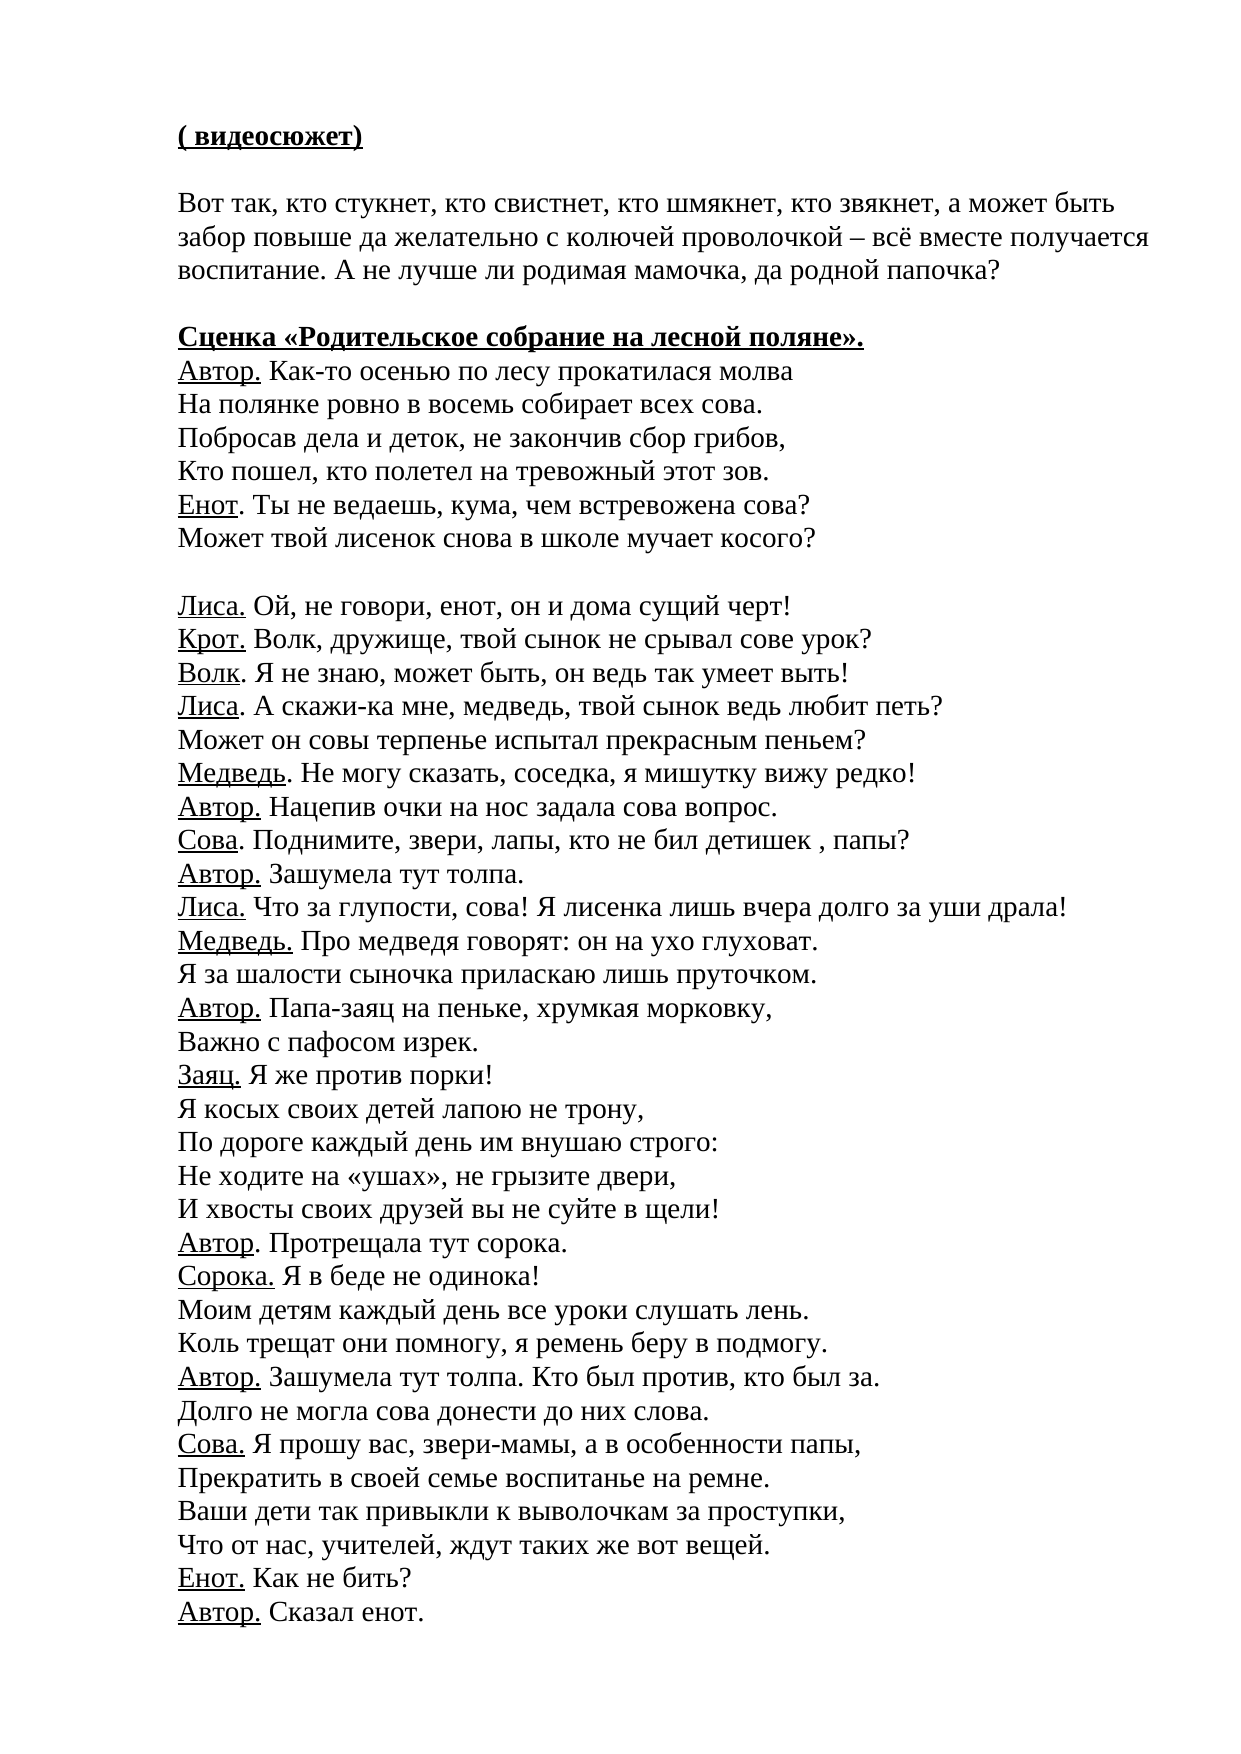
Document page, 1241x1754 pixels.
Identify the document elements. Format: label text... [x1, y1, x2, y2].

text Долго не могла сова донести до них слова. [177, 1393, 1152, 1426]
text Важно с пафосом изрек. [177, 1024, 1152, 1057]
text Что от нас, учителей, ждут таких же вот вещей. [177, 1527, 1152, 1560]
text Не ходите на «ушах», не грызите двери, [177, 1158, 1152, 1191]
text Моим детям каждый день все уроки слушать лень. [177, 1292, 1152, 1326]
text Сценка «Родительское собрание на лесной поляне». [177, 319, 1152, 353]
text Автор. Папа-заяц на пеньке, хрумкая морковку, [177, 990, 1152, 1024]
text Енот. Как не бить? [177, 1560, 1152, 1594]
text Автор. Зашумела тут толпа. Кто был против, кто был за. [177, 1359, 1152, 1393]
text Побросав дела и деток, не закончив сбор грибов, [177, 420, 1152, 453]
text Автор. Зашумела тут толпа. [177, 856, 1152, 889]
text Лиса. Что за глупости, сова! Я лисенка лишь вчера долго за уши драла! [177, 889, 1152, 923]
text Автор. Нацепив очки на нос задала сова вопрос. [177, 789, 1152, 822]
text Автор. Протрещала тут сорока. [177, 1225, 1152, 1258]
text Медведь. Про медведя говорят: он на ухо глуховат. [177, 923, 1152, 957]
text Волк. Я не знаю, может быть, он ведь так умеет выть! [177, 655, 1152, 688]
text Сорока. Я в беде не одинока! [177, 1258, 1152, 1292]
text На полянке ровно в восемь собирает всех сова. [177, 386, 1152, 420]
text Может он совы терпенье испытал прекрасным пеньем? [177, 722, 1152, 755]
text Коль трещат они помногу, я ремень беру в подмогу. [177, 1326, 1152, 1359]
text Медведь. Не могу сказать, соседка, я мишутку вижу редко! [177, 755, 1152, 789]
text Заяц. Я же против порки! [177, 1057, 1152, 1091]
text Кто пошел, кто полетел на тревожный этот зов. [177, 453, 1152, 487]
text Может твой лисенок снова в школе мучает косого? [177, 521, 1152, 554]
text Ваши дети так привыкли к выволочкам за проступки, [177, 1493, 1152, 1527]
text Енот. Ты не ведаешь, кума, чем встревожена сова? [177, 487, 1152, 521]
text Вот так, кто стукнет, кто свистнет, кто шмякнет, кто звякнет, а может быть забор повыше да желательно с колючей проволочкой – всё вместе получается воспитание. А не лучше ли родимая мамочка, да родной папочка? [177, 185, 1152, 286]
text И хвосты своих друзей вы не суйте в щели! [177, 1191, 1152, 1225]
text Сова. Я прошу вас, звери-мамы, а в особенности папы, [177, 1426, 1152, 1460]
text Лиса. Ой, не говори, енот, он и дома сущий черт! [177, 588, 1152, 621]
text Лиса. А скажи-ка мне, медведь, твой сынок ведь любит петь? [177, 688, 1152, 722]
text Автор. Сказал енот. [177, 1594, 1152, 1627]
text Я за шалости сыночка приласкаю лишь пруточком. [177, 957, 1152, 990]
text Сова. Поднимите, звери, лапы, кто не бил детишек , папы? [177, 822, 1152, 856]
text Я косых своих детей лапою не трону, [177, 1091, 1152, 1124]
text Автор. Как-то осенью по лесу прокатилася молва [177, 353, 1152, 386]
text ( видеосюжет) [177, 118, 1152, 152]
text Крот. Волк, дружище, твой сынок не срывал сове урок? [177, 621, 1152, 655]
text По дороге каждый день им внушаю строго: [177, 1124, 1152, 1158]
text Прекратить в своей семье воспитанье на ремне. [177, 1460, 1152, 1493]
